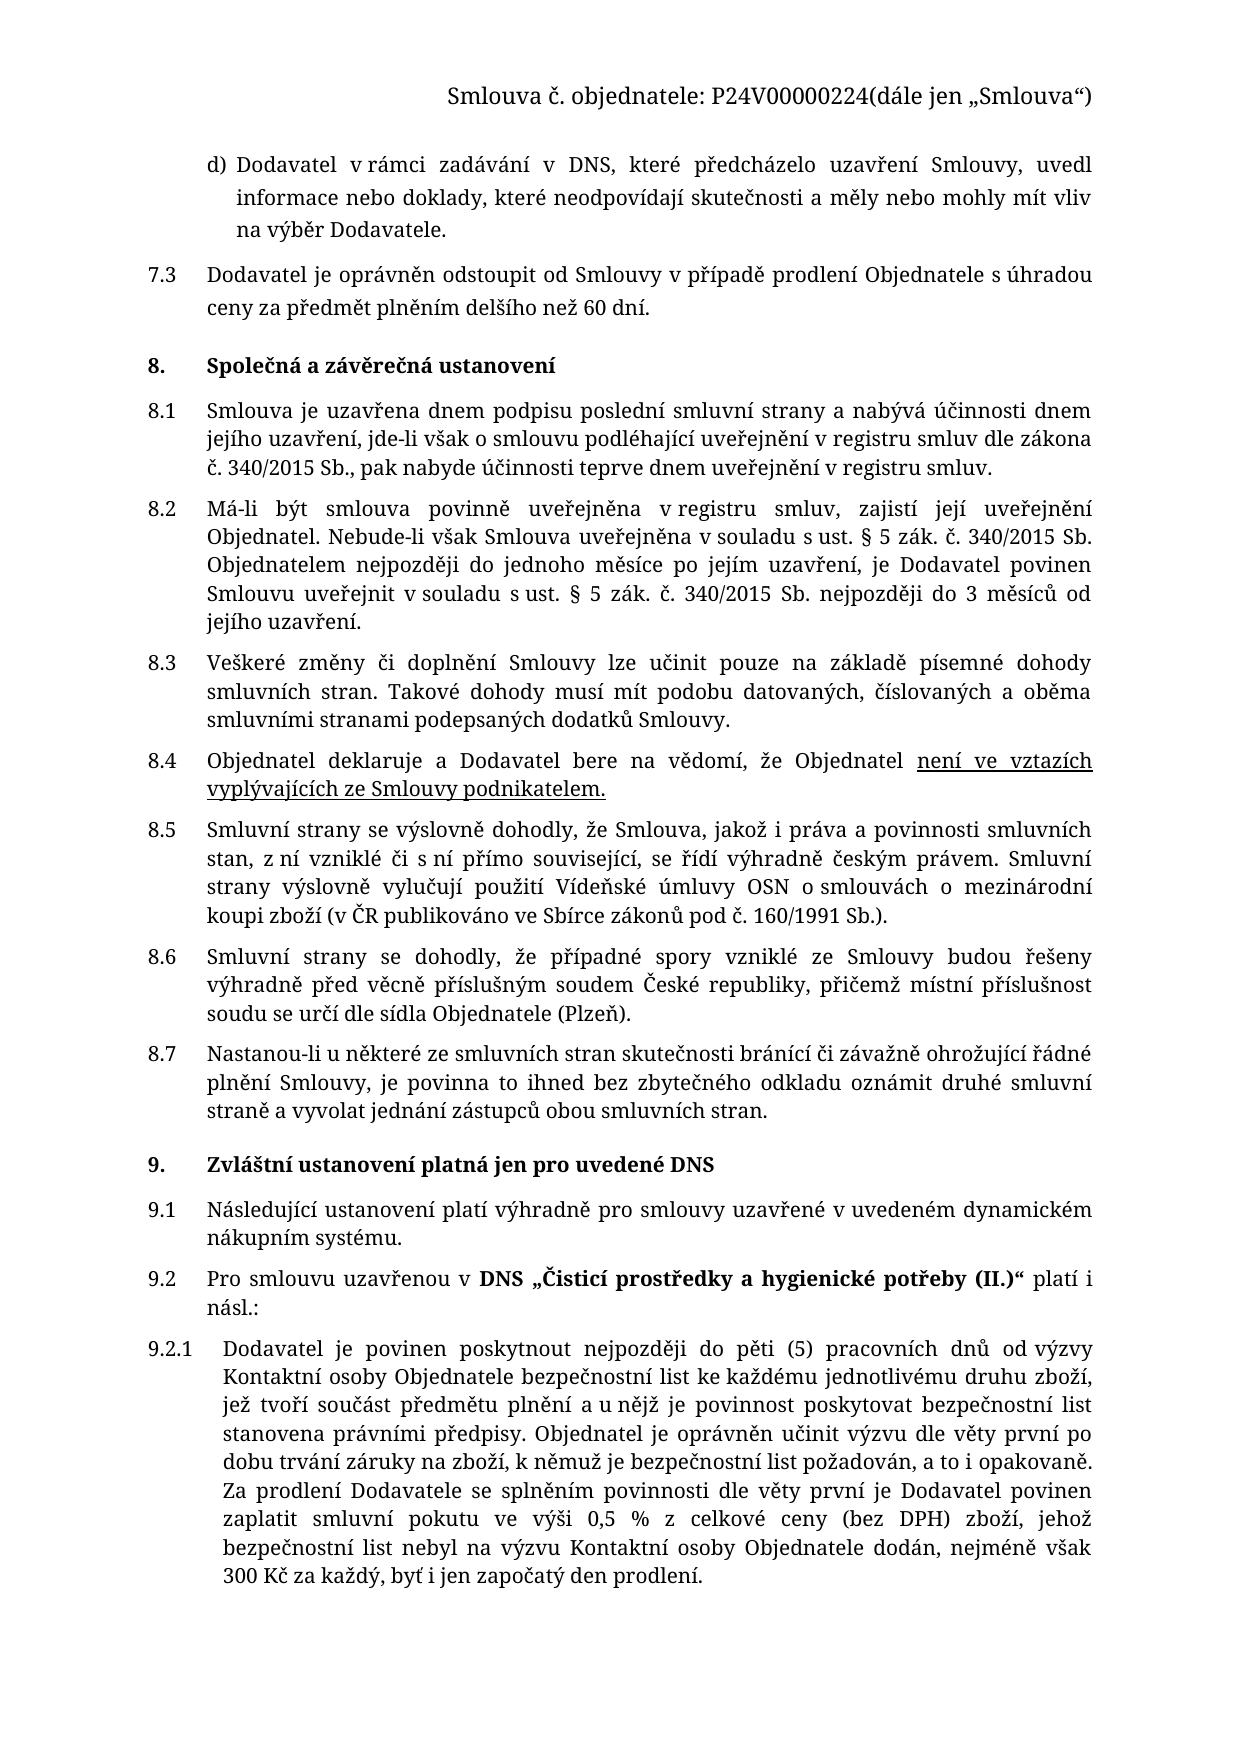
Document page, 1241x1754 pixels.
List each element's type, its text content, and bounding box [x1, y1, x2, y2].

list Pro smlouvu uzavřenou v DNS „Čisticí prostředky a hygienické potřeby (II.)“ platí i násl.: [148, 1264, 1093, 1321]
list Společná a závěrečná ustanovení [148, 351, 1093, 379]
list Smluvní strany se dohodly, že případné spory vzniklé ze Smlouvy budou řešeny výhradně před věcně příslušným soudem České republiky, přičemž místní příslušnost soudu se určí dle sídla Objednatele (Plzeň). [148, 942, 1093, 1027]
list Zvláštní ustanovení platná jen pro uvedené DNS [148, 1150, 1093, 1178]
list Dodavatel je povinen poskytnout nejpozději do pěti (5) pracovních dnů od výzvy Kontaktní osoby Objednatele bezpečnostní list ke každému jednotlivému druhu zboží, jež tvoří součást předmětu plnění a u nějž je povinnost poskytovat bezpečnostní list stanovena právními předpisy. Objednatel je oprávněn učinit výzvu dle věty první po dobu trvání záruky na zboží, k němuž je bezpečnostní list požadován, a to i opakovaně. Za prodlení Dodavatele se splněním povinnosti dle věty první je Dodavatel povinen zaplatit smluvní pokutu ve výši 0,5 % z celkové ceny (bez DPH) zboží, jehož bezpečnostní list nebyl na výzvu Kontaktní osoby Objednatele dodán, nejméně však 300 Kč za každý, byť i jen započatý den prodlení. [148, 1334, 1093, 1590]
list Má-li být smlouva povinně uveřejněna v registru smluv, zajistí její uveřejnění Objednatel. Nebude-li však Smlouva uveřejněna v souladu s ust. § 5 zák. č. 340/2015 Sb. Objednatelem nejpozději do jednoho měsíce po jejím uzavření, je Dodavatel povinen Smlouvu uveřejnit v souladu s ust. § 5 zák. č. 340/2015 Sb. nejpozději do 3 měsíců od jejího uzavření. [148, 494, 1093, 636]
list Dodavatel je oprávněn odstoupit od Smlouvy v případě prodlení Objednatele s úhradou ceny za předmět plněním delšího než 60 dní. [148, 261, 1093, 322]
list Dodavatel v rámci zadávání v DNS, které předcházelo uzavření Smlouvy, uvedl informace nebo doklady, které neodpovídají skutečnosti a měly nebo mohly mít vliv na výběr Dodavatele. [207, 150, 1093, 244]
list Následující ustanovení platí výhradně pro smlouvy uzavřené v uvedeném dynamickém nákupním systému. [148, 1195, 1093, 1252]
list Smluvní strany se výslovně dohodly, že Smlouva, jakož i práva a povinnosti smluvních stan, z ní vzniklé či s ní přímo související, se řídí výhradně českým právem. Smluvní strany výslovně vylučují použití Vídeňské úmluvy OSN o smlouvách o mezinárodní koupi zboží (v ČR publikováno ve Sbírce zákonů pod č. 160/1991 Sb.). [148, 816, 1093, 929]
list Objednatel deklaruje a Dodavatel bere na vědomí, že Objednatel není ve vztazích vyplývajících ze Smlouvy podnikatelem. [148, 746, 1093, 803]
list Nastanou-li u některé ze smluvních stran skutečnosti bránící či závažně ohrožující řádné plnění Smlouvy, je povinna to ihned bez zbytečného odkladu oznámit druhé smluvní straně a vyvolat jednání zástupců obou smluvních stran. [148, 1039, 1093, 1125]
list Veškeré změny či doplnění Smlouvy lze učinit pouze na základě písemné dohody smluvních stran. Takové dohody musí mít podobu datovaných, číslovaných a oběma smluvními stranami podepsaných dodatků Smlouvy. [148, 648, 1093, 734]
list Smlouva je uzavřena dnem podpisu poslední smluvní strany a nabývá účinnosti dnem jejího uzavření, jde-li však o smlouvu podléhající uveřejnění v registru smluv dle zákona č. 340/2015 Sb., pak nabyde účinnosti teprve dnem uveřejnění v registru smluv. [148, 396, 1093, 481]
